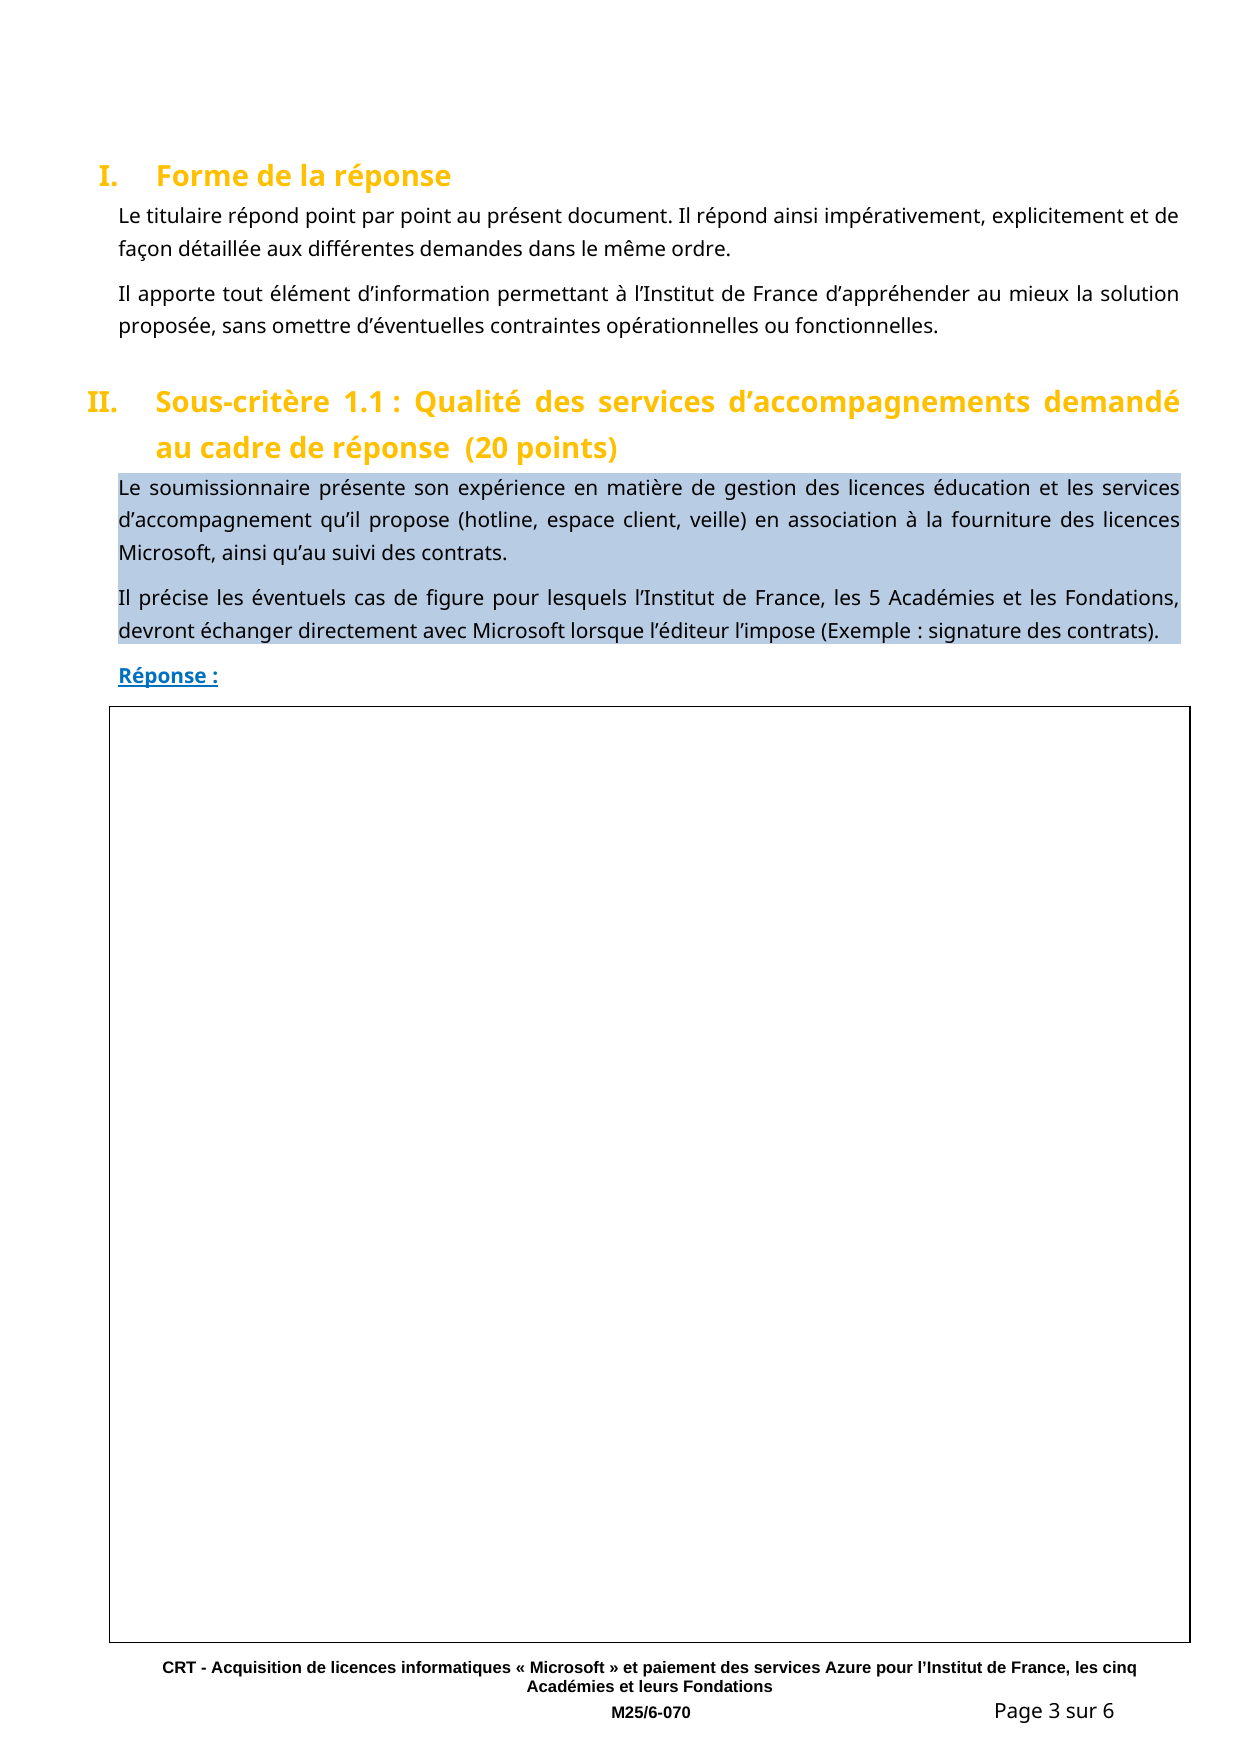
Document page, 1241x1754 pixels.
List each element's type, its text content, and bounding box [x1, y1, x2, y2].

text Réponse : [118, 661, 1181, 689]
subtitle Sous-critère 1.1 : Qualité des services d’accompagnements demandé au cadre de réponse (20 points) [118, 382, 1181, 467]
text Il précise les éventuels cas de figure pour lesquels l’Institut de France, les 5 Académies et les Fondations, devront échanger directement avec Microsoft lorsque l’éditeur l’impose (Exemple : signature des contrats). [118, 583, 1181, 644]
subtitle Forme de la réponse [118, 156, 1181, 195]
text Il apporte tout élément d’information permettant à l’Institut de France d’appréhender au mieux la solution proposée, sans omettre d’éventuelles contraintes opérationnelles ou fonctionnelles. [118, 279, 1181, 340]
text Le titulaire répond point par point au présent document. Il répond ainsi impérativement, explicitement et de façon détaillée aux différentes demandes dans le même ordre. [118, 201, 1181, 262]
text Le soumissionnaire présente son expérience en matière de gestion des licences éducation et les services d’accompagnement qu’il propose (hotline, espace client, veille) en association à la fourniture des licences Microsoft, ainsi qu’au suivi des contrats. [118, 473, 1181, 567]
